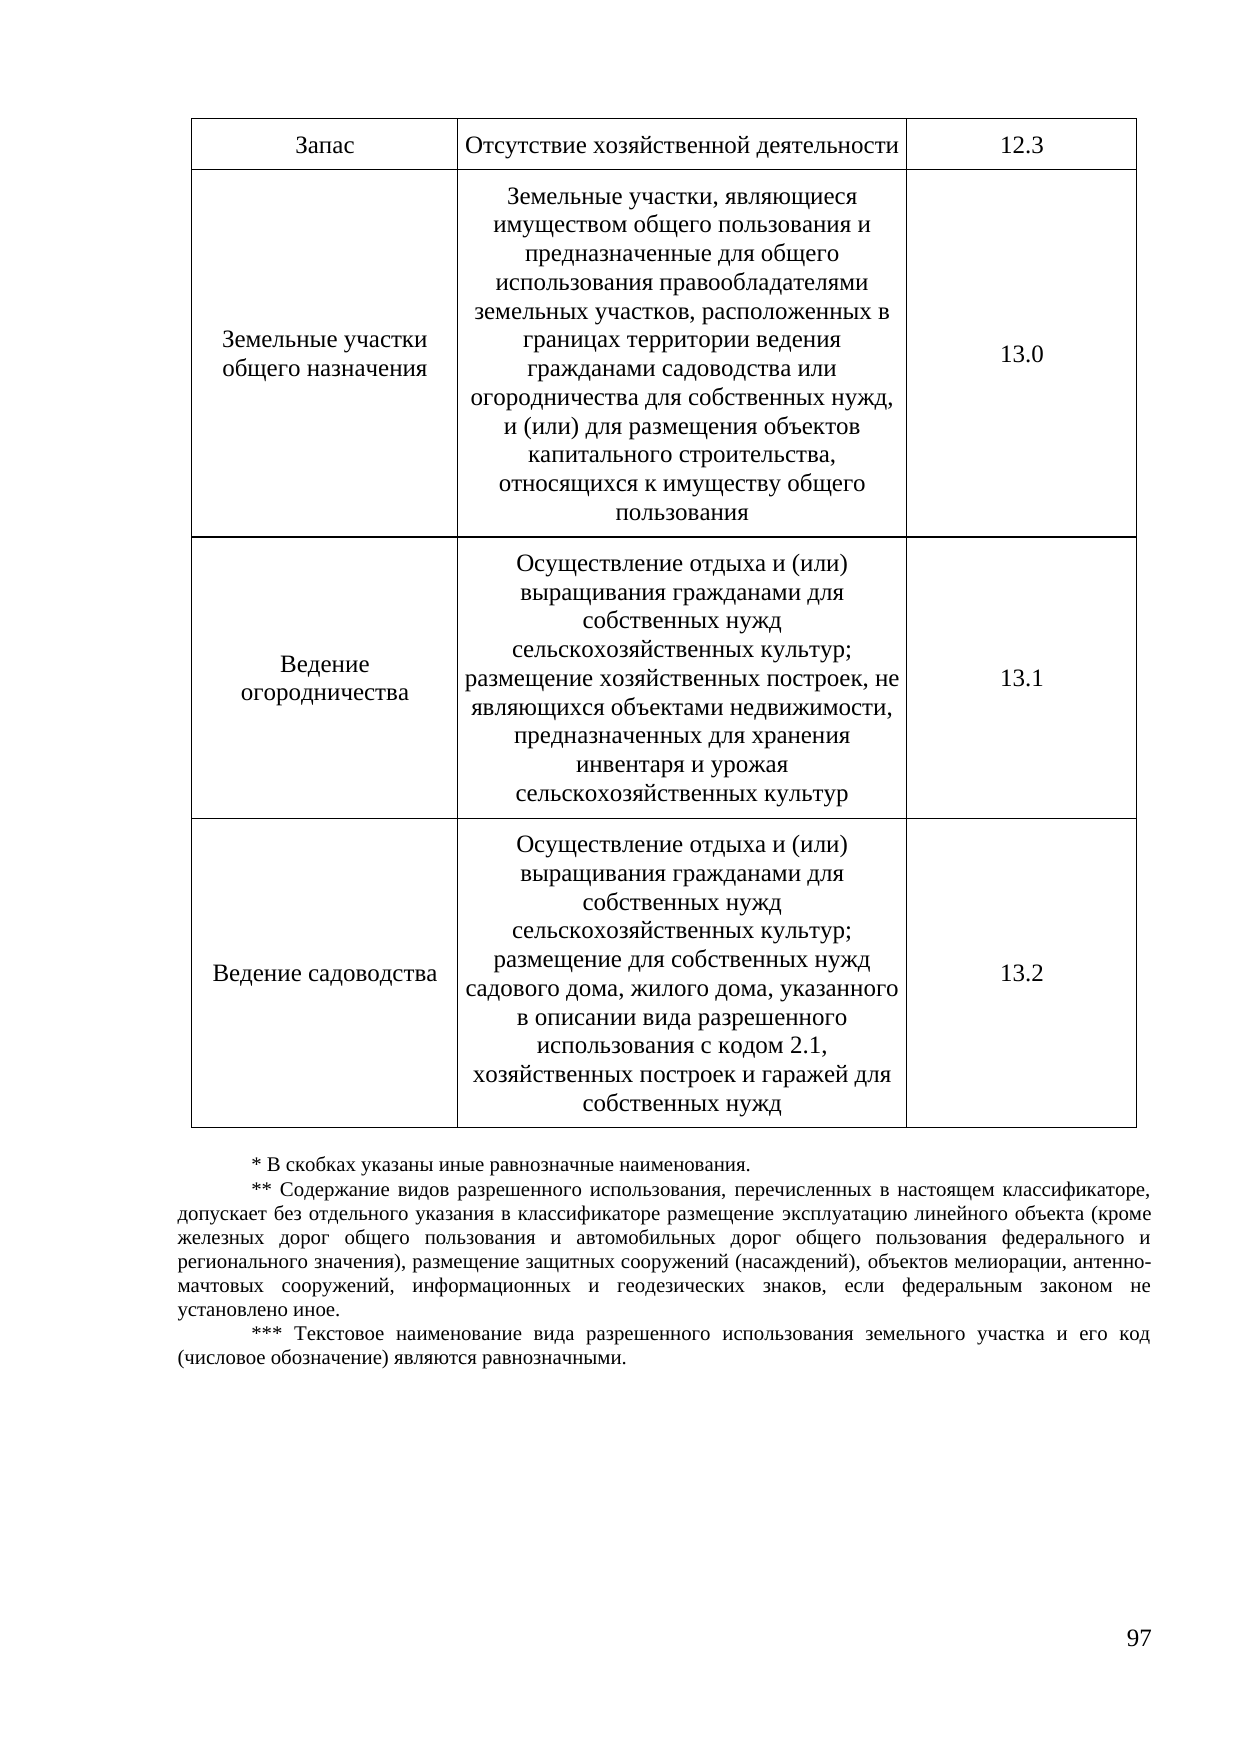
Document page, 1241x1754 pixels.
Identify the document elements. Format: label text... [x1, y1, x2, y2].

table_cell Отсутствие хозяйственной деятельности [458, 119, 906, 169]
table_cell Ведение огородничества [192, 538, 457, 817]
table_cell Земельные участки общего назначения [192, 170, 457, 536]
table_cell 12.3 [907, 119, 1136, 169]
table_cell Осуществление отдыха и (или) выращивания гражданами для собственных нужд сельскохозяйственных культур; размещение хозяйственных построек, не являющихся объектами недвижимости, предназначенных для хранения инвентаря и урожая сельскохозяйственных культур [458, 538, 906, 817]
table_cell Ведение садоводства [192, 819, 457, 1127]
table_cell Осуществление отдыха и (или) выращивания гражданами для собственных нужд сельскохозяйственных культур; размещение для собственных нужд садового дома, жилого дома, указанного в описании вида разрешенного использования с кодом 2.1, хозяйственных построек и гаражей для собственных нужд [458, 819, 906, 1127]
table_cell Запас [192, 119, 457, 169]
table_cell 13.0 [907, 170, 1136, 536]
text * В скобках указаны иные равнозначные наименования. [177, 1152, 1152, 1176]
text ** Содержание видов разрешенного использования, перечисленных в настоящем классификаторе, допускает без отдельного указания в классификаторе размещение эксплуатацию линейного объекта (кроме железных дорог общего пользования и автомобильных дорог общего пользования федерального и регионального значения), размещение защитных сооружений (насаждений), объектов мелиорации, антенно-мачтовых сооружений, информационных и геодезических знаков, если федеральным законом не установлено иное. [177, 1176, 1152, 1321]
table_cell 13.1 [907, 538, 1136, 817]
table_cell 13.2 [907, 819, 1136, 1127]
table_cell Земельные участки, являющиеся имуществом общего пользования и предназначенные для общего использования правообладателями земельных участков, расположенных в границах территории ведения гражданами садоводства или огородничества для собственных нужд, и (или) для размещения объектов капитального строительства, относящихся к имуществу общего пользования [458, 170, 906, 536]
text *** Текстовое наименование вида разрешенного использования земельного участка и его код (числовое обозначение) являются равнозначными. [177, 1321, 1152, 1369]
